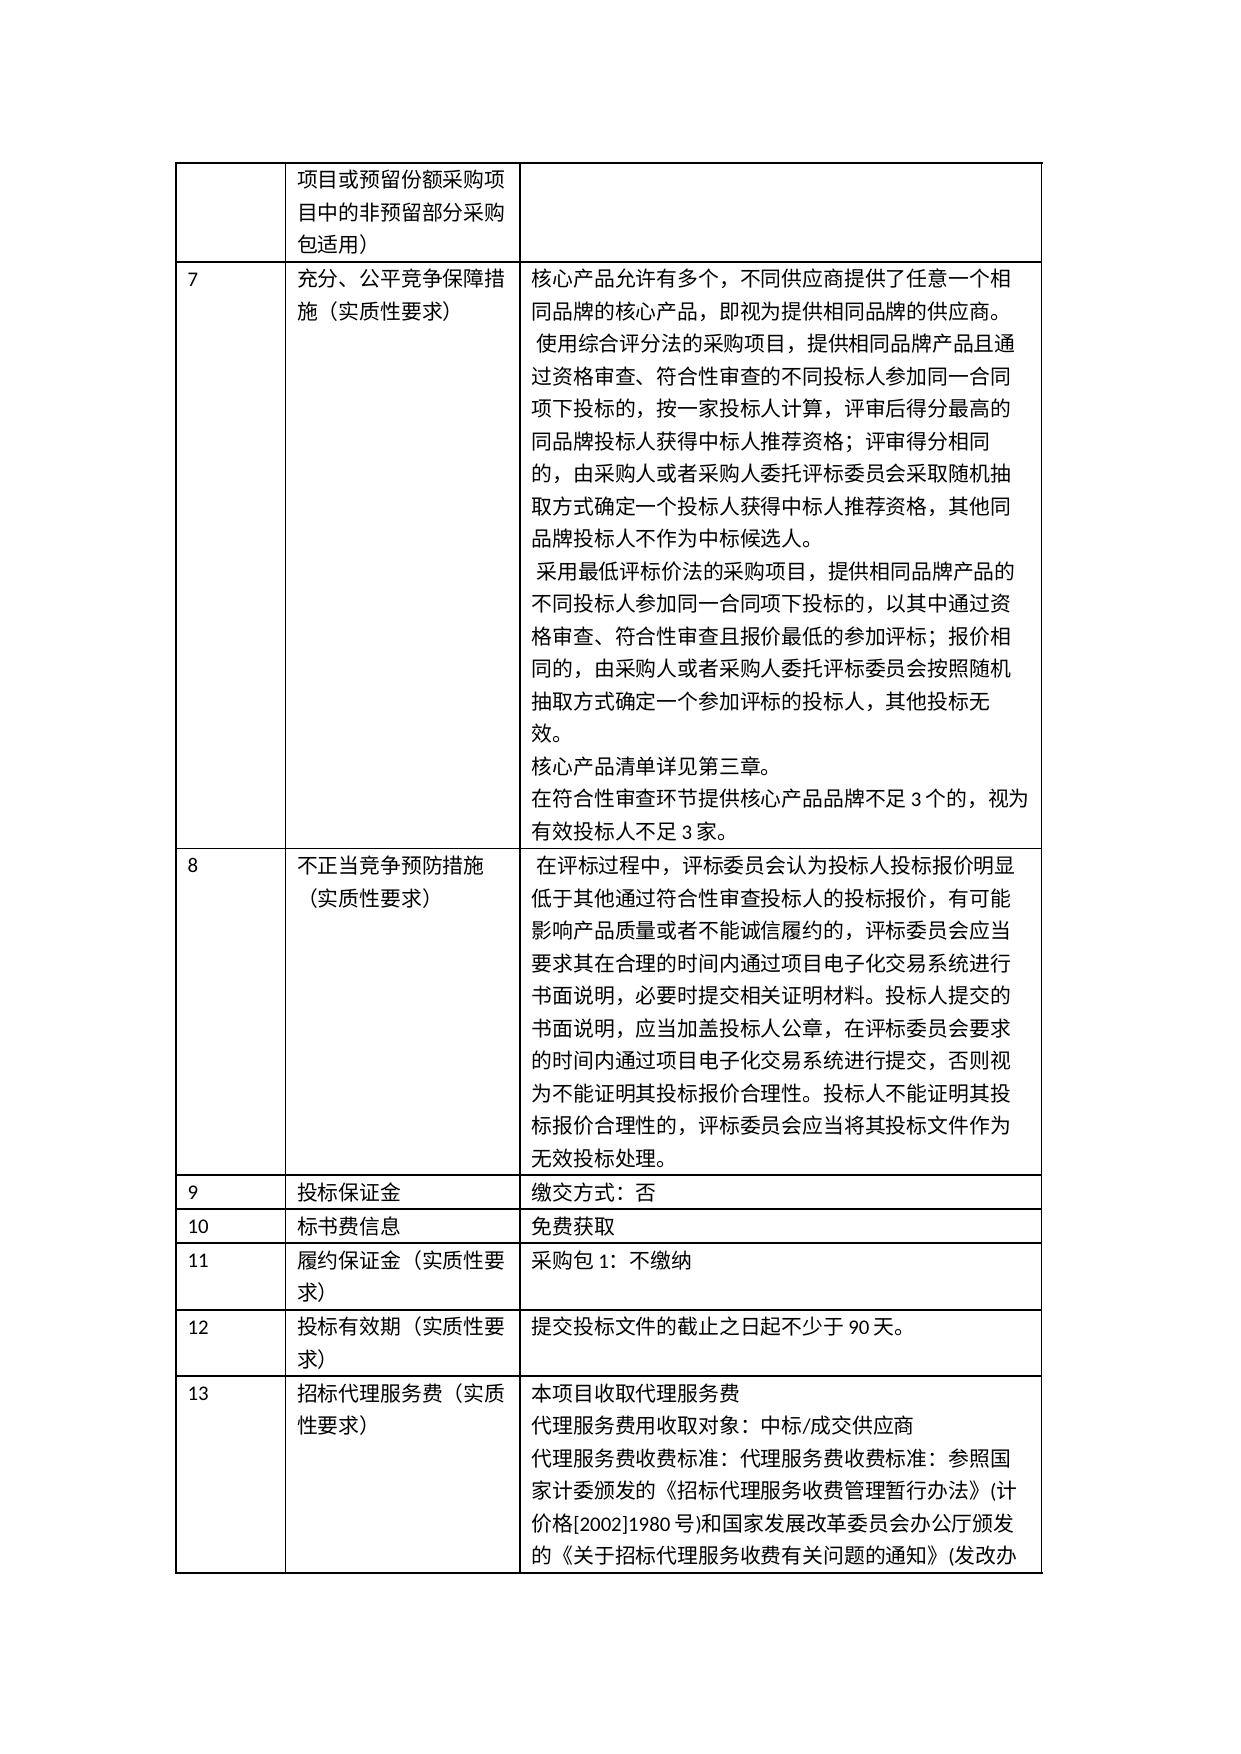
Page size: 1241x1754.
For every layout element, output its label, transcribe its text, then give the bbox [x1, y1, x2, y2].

table_cell 9 [177, 1176, 285, 1208]
table_cell 在评标过程中，评标委员会认为投标人投标报价明显低于其他通过符合性审查投标人的投标报价，有可能影响产品质量或者不能诚信履约的，评标委员会应当要求其在合理的时间内通过项目电子化交易系统进行书面说明，必要时提交相关证明材料。投标人提交的书面说明，应当加盖投标人公章，在评标委员会要求的时间内通过项目电子化交易系统进行提交，否则视为不能证明其投标报价合理性。投标人不能证明其投标报价合理性的，评标委员会应当将其投标文件作为无效投标处理。 [521, 849, 1041, 1174]
table_cell 采购包1：不缴纳 [521, 1244, 1041, 1309]
table_cell 缴交方式：否 [521, 1176, 1041, 1208]
table_cell 7 [177, 263, 285, 848]
table_cell 不正当竞争预防措施（实质性要求） [286, 849, 519, 1174]
table_cell 提交投标文件的截止之日起不少于90天。 [521, 1311, 1041, 1375]
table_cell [521, 1377, 1041, 1572]
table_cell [286, 164, 519, 261]
table_cell 13 [177, 1377, 285, 1572]
table_cell 投标保证金 [286, 1176, 519, 1208]
table_cell 8 [177, 849, 285, 1174]
table_cell 招标代理服务费（实质性要求） [286, 1377, 519, 1572]
table_cell 6 [177, 164, 285, 261]
table_cell 12 [177, 1311, 285, 1375]
table_cell 11 [177, 1244, 285, 1309]
table_cell 核心产品允许有多个，不同供应商提供了任意一个相同品牌的核心产品，即视为提供相同品牌的供应商。 使用综合评分法的采购项目，提供相同品牌产品且通过资格审查、符合性审查的不同投标人参加同一合同项下投标的，按一家投标人计算，评审后得分最高的同品牌投标人获得中标人推荐资格；评审得分相同的，由采购人或者采购人委托评标委员会采取随机抽取方式确定一个投标人获得中标人推荐资格，其他同品牌投标人不作为中标候选人。 采用最低评标价法的采购项目，提供相同品牌产品的不同投标人参加同一合同项下投标的，以其中通过资格审查、符合性审查且报价最低的参加评标；报价相同的，由采购人或者采购人委托评标委员会按照随机抽取方式确定一个参加评标的投标人，其他投标无效。 核心产品清单详见第三章。 在符合性审查环节提供核心产品品牌不足3个的，视为有效投标人不足3家。 [521, 263, 1041, 848]
table_cell 投标有效期（实质性要求） [286, 1311, 519, 1375]
table_cell 免费获取 [521, 1210, 1041, 1242]
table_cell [521, 164, 1041, 261]
table_cell 10 [177, 1210, 285, 1242]
table_cell 履约保证金（实质性要求） [286, 1244, 519, 1309]
table_cell 标书费信息 [286, 1210, 519, 1242]
table_cell 充分、公平竞争保障措施（实质性要求） [286, 263, 519, 848]
